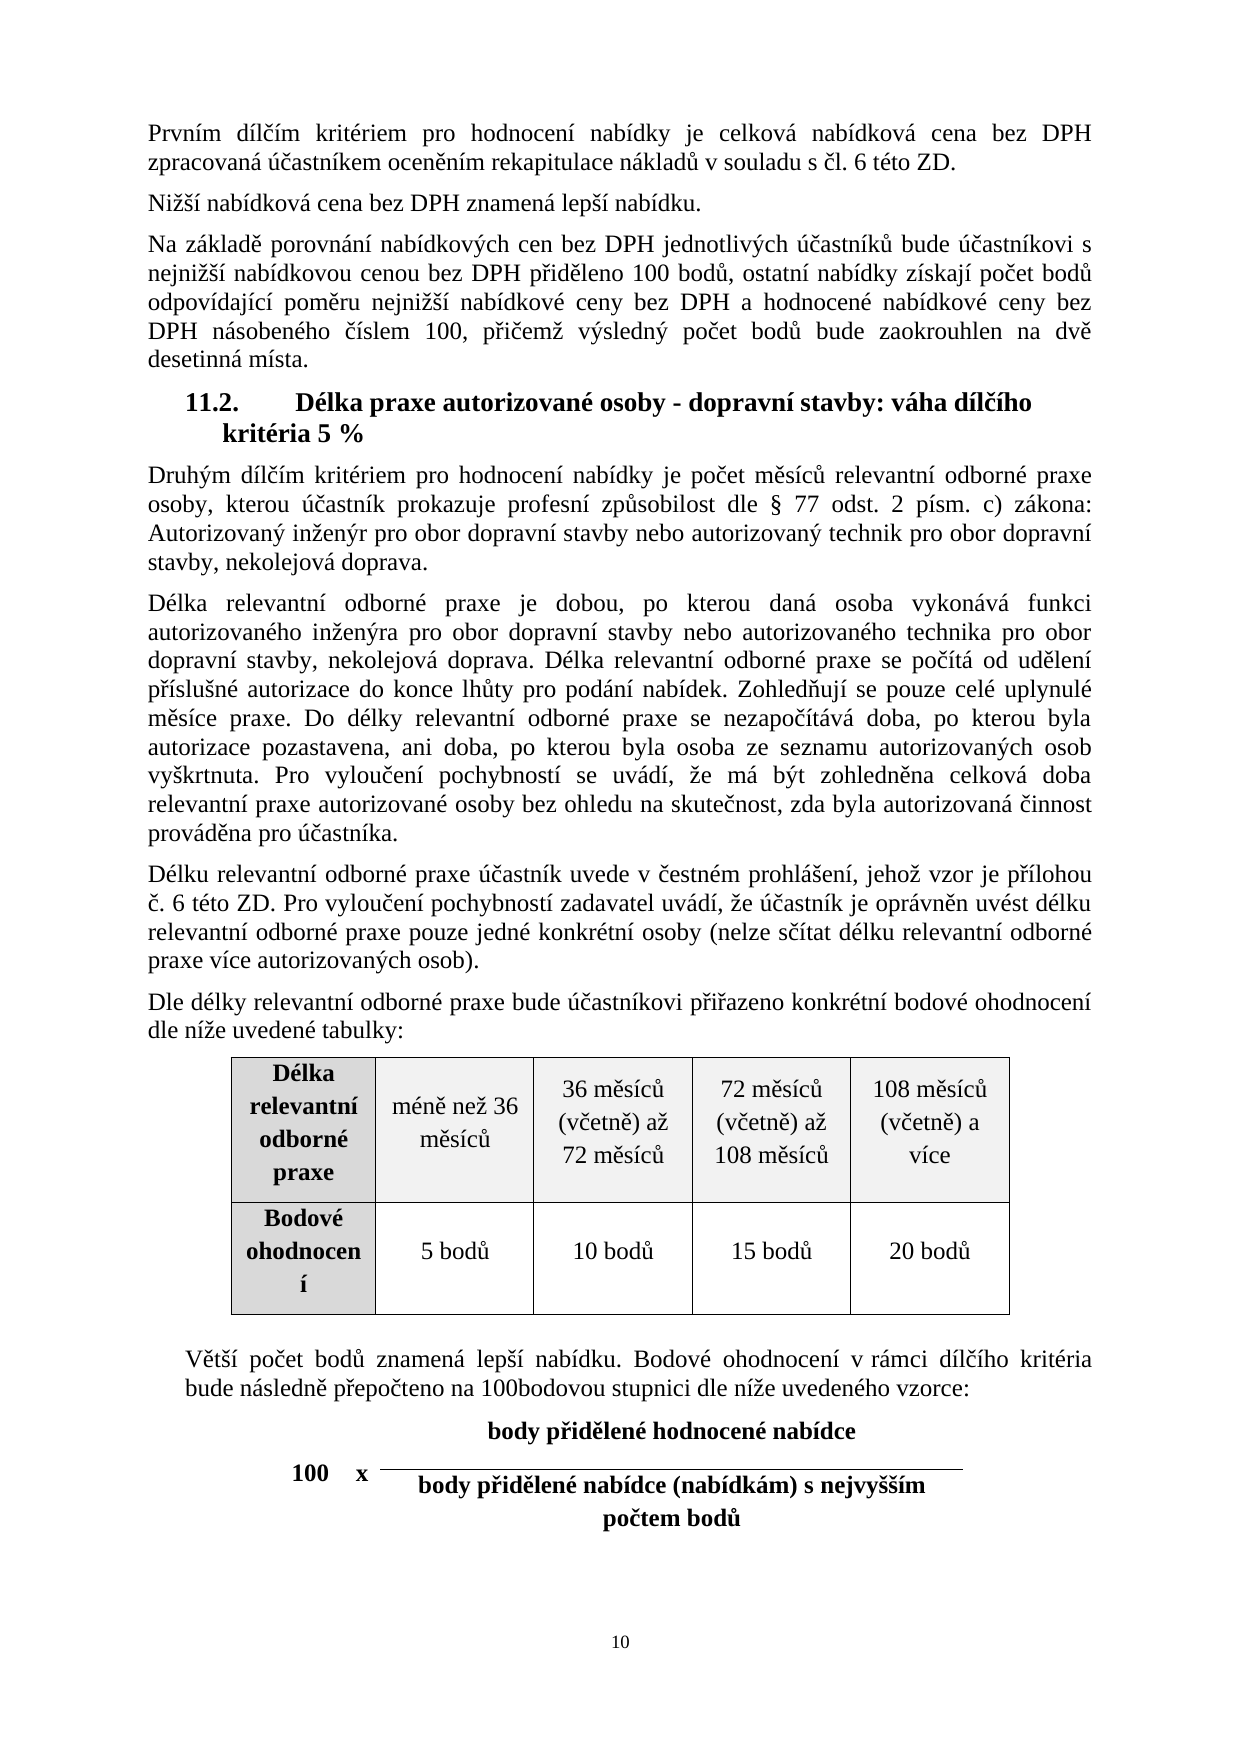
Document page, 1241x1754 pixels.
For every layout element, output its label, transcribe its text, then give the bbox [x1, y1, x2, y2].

table_cell 15 bodů [693, 1203, 850, 1314]
table_cell Bodové ohodnocení [232, 1203, 375, 1314]
table_header méně než 36 měsíců [376, 1058, 533, 1202]
table_header 108 měsíců (včetně) a více [851, 1058, 1009, 1202]
list Délka praxe autorizované osoby - dopravní stavby: váha dílčího kritéria 5 % [185, 386, 1093, 448]
text Délku relevantní odborné praxe účastník uvede v čestném prohlášení, jehož vzor je přílohou č. 6 této ZD. Pro vyloučení pochybností zadavatel uvádí, že účastník je oprávněn uvést délku relevantní odborné praxe pouze jedné konkrétní osoby (nelze sčítat délku relevantní odborné praxe více autorizovaných osob). [148, 859, 1093, 974]
table_header 100 [277, 1414, 343, 1548]
text Délka relevantní odborné praxe je dobou, po kterou daná osoba vykonává funkci autorizovaného inženýra pro obor dopravní stavby nebo autorizovaného technika pro obor dopravní stavby, nekolejová doprava. Délka relevantní odborné praxe se počítá od udělení příslušné autorizace do konce lhůty pro podání nabídek. Zohledňují se pouze celé uplynulé měsíce praxe. Do délky relevantní odborné praxe se nezapočítává doba, po kterou byla autorizace pozastavena, ani doba, po kterou byla osoba ze seznamu autorizovaných osob vyškrtnuta. Pro vyloučení pochybností se uvádí, že má být zohledněna celková doba relevantní praxe autorizované osoby bez ohledu na skutečnost, zda byla autorizovaná činnost prováděna pro účastníka. [148, 588, 1093, 847]
text Nižší nabídková cena bez DPH znamená lepší nabídku. [148, 188, 1093, 217]
table_header Délka relevantní odborné praxe [232, 1058, 375, 1202]
table_cell 20 bodů [851, 1203, 1009, 1314]
text Prvním dílčím kritériem pro hodnocení nabídky je celková nabídková cena bez DPH zpracovaná účastníkem oceněním rekapitulace nákladů v souladu s čl. 6 této ZD. [148, 118, 1093, 176]
text Na základě porovnání nabídkových cen bez DPH jednotlivých účastníků bude účastníkovi s nejnižší nabídkovou cenou bez DPH přiděleno 100 bodů, ostatní nabídky získají počet bodů odpovídající poměru nejnižší nabídkové ceny bez DPH a hodnocené nabídkové ceny bez DPH násobeného číslem 100, přičemž výsledný počet bodů bude zaokrouhlen na dvě desetinná místa. [148, 229, 1093, 373]
table_header body přidělené hodnocené nabídce [380, 1414, 963, 1469]
table_header x [343, 1414, 380, 1548]
table_cell 10 bodů [534, 1203, 692, 1314]
table_cell 5 bodů [376, 1203, 533, 1314]
table_cell body přidělené nabídce (nabídkám) s nejvyšším počtem bodů [380, 1470, 963, 1548]
text Dle délky relevantní odborné praxe bude účastníkovi přiřazeno konkrétní bodové ohodnocení dle níže uvedené tabulky: [148, 987, 1093, 1044]
table_header 72 měsíců (včetně) až 108 měsíců [693, 1058, 850, 1202]
text Druhým dílčím kritériem pro hodnocení nabídky je počet měsíců relevantní odborné praxe osoby, kterou účastník prokazuje profesní způsobilost dle § 77 odst. 2 písm. c) zákona: Autorizovaný inženýr pro obor dopravní stavby nebo autorizovaný technik pro obor dopravní stavby, nekolejová doprava. [148, 461, 1093, 576]
table_header 36 měsíců (včetně) až 72 měsíců [534, 1058, 692, 1202]
list Větší počet bodů znamená lepší nabídku. Bodové ohodnocení v rámci dílčího kritéria bude následně přepočteno na 100bodovou stupnici dle níže uvedeného vzorce: [185, 1344, 1093, 1401]
